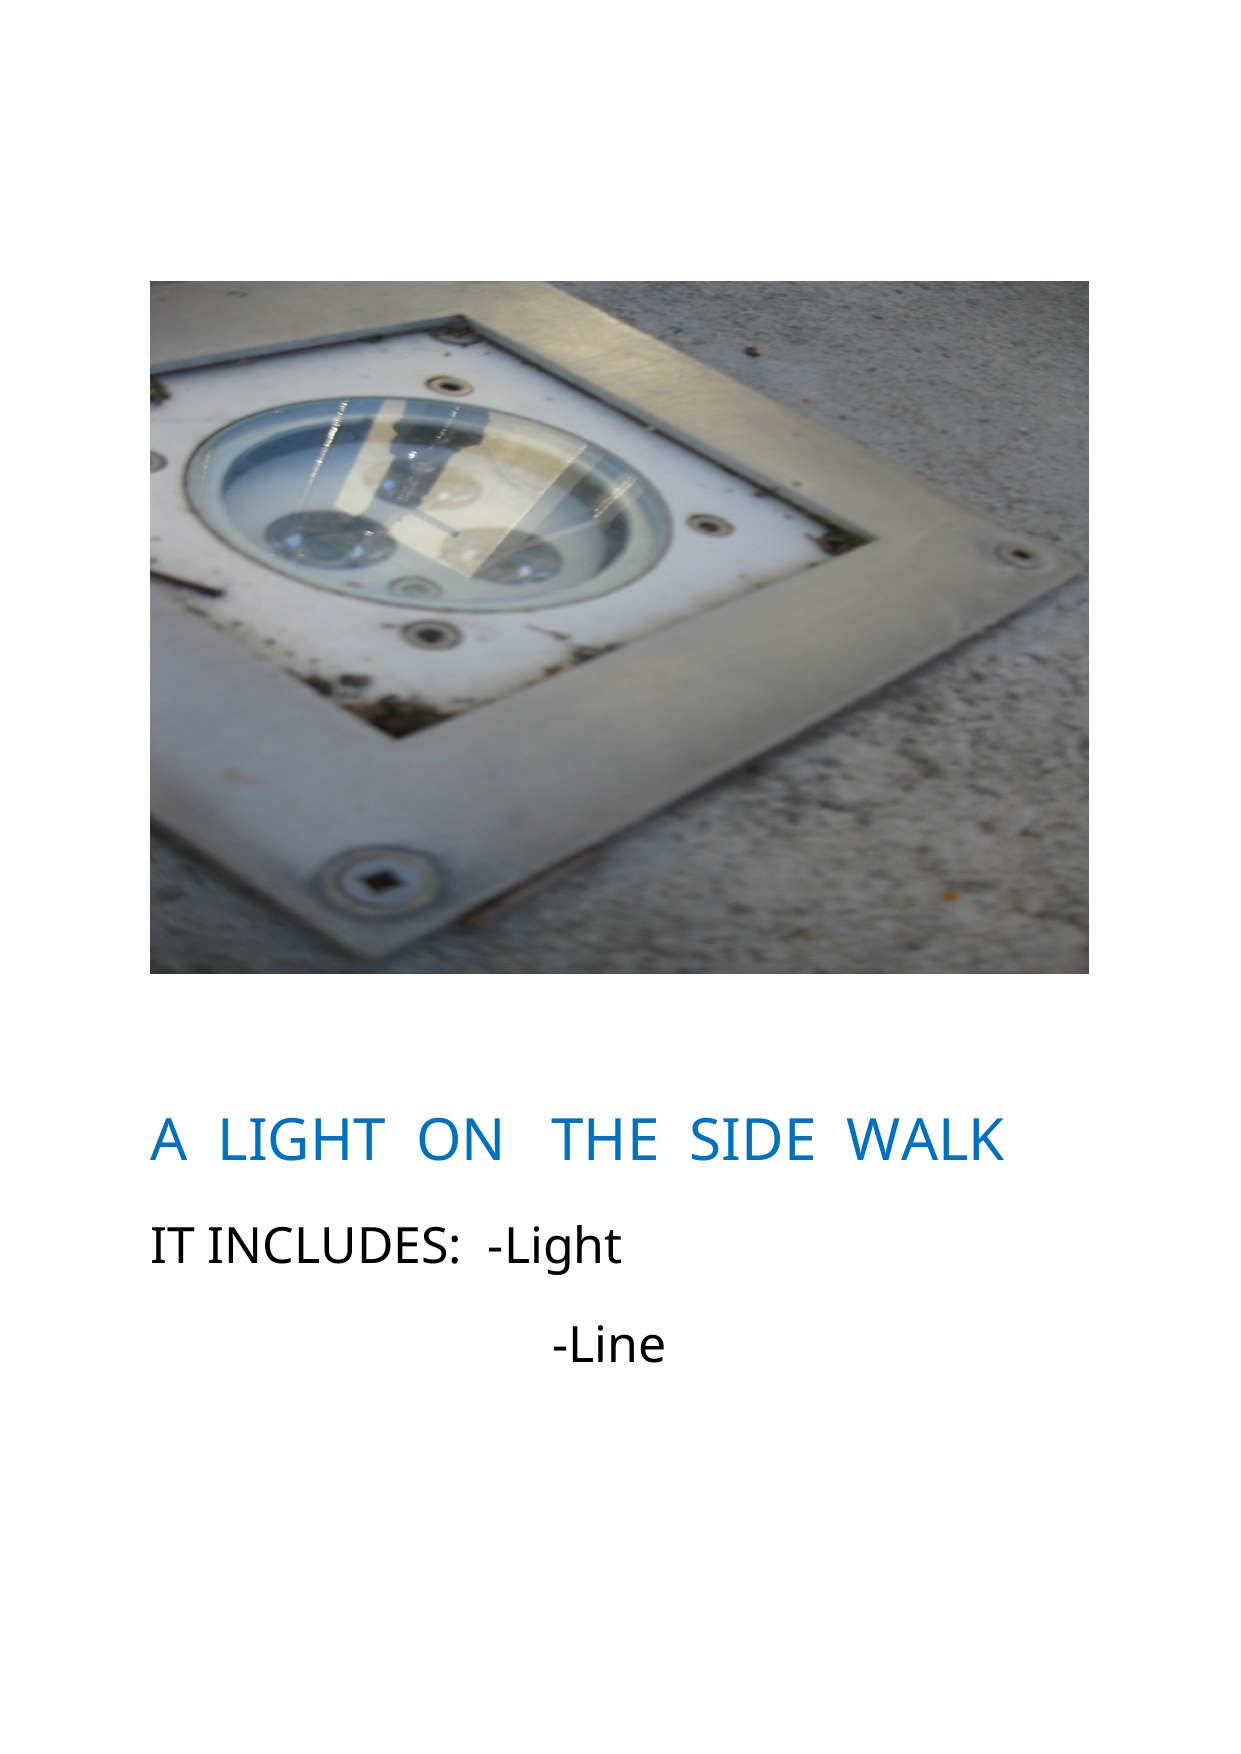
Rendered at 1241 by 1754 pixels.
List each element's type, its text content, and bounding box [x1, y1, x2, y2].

text IT INCLUDES: -Light [150, 1210, 1090, 1278]
picture [150, 281, 1089, 974]
text -Line [150, 1309, 1090, 1377]
text A LIGHT ON THE SIDE WALK [150, 1098, 1090, 1177]
